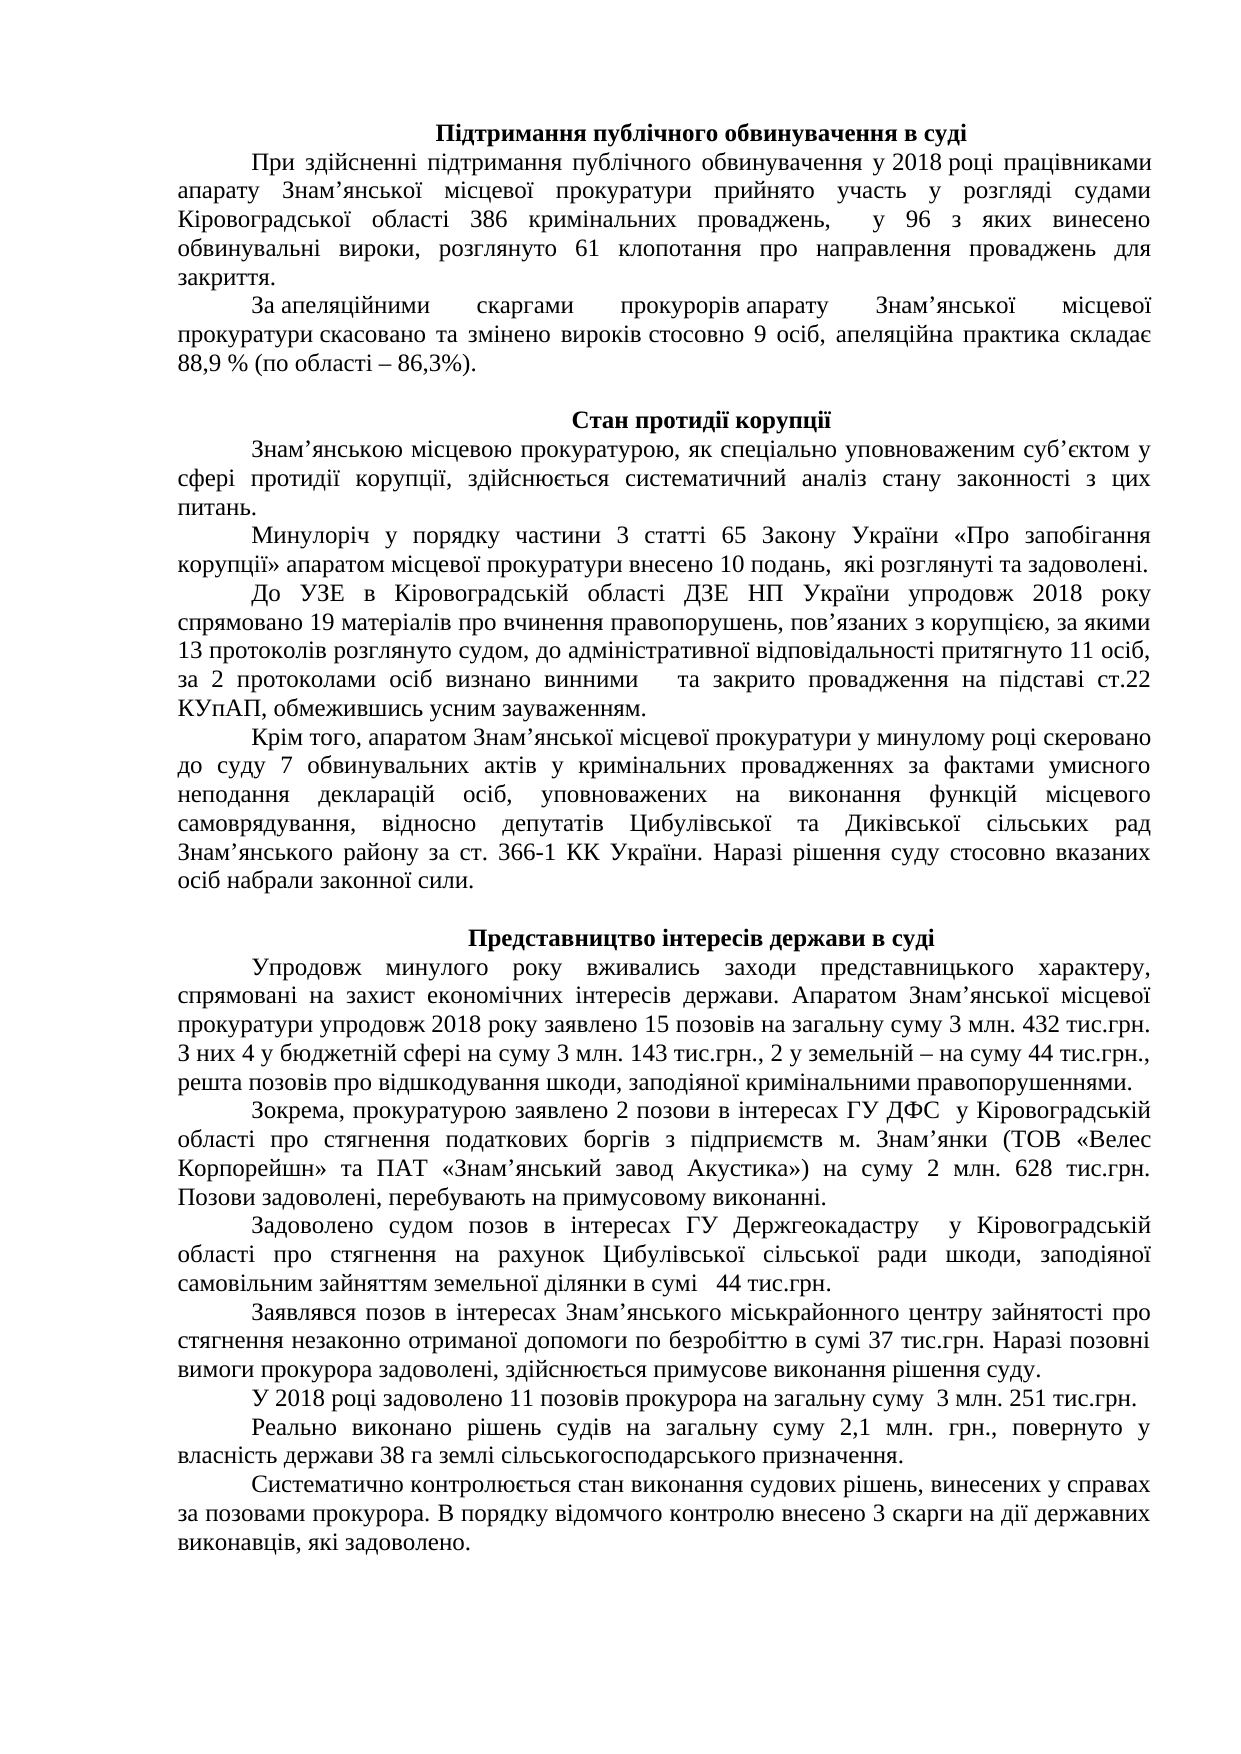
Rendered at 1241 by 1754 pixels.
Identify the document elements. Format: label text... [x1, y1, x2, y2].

text За апеляційними скаргами прокурорів апарату Знам’янської місцевої прокуратури скасовано та змінено вироків стосовно 9 осіб, апеляційна практика складає 88,9 % (по області – 86,3%). [177, 291, 1152, 377]
text Стан протидії корупції [177, 406, 1152, 434]
text Підтримання публічного обвинувачення в суді [177, 118, 1152, 147]
text Задоволено судом позов в інтересах ГУ Держгеокадастру у Кіровоградській області про стягнення на рахунок Цибулівської сільської ради шкоди, заподіяної самовільним зайняттям земельної ділянки в сумі 44 тис.грн. [177, 1211, 1152, 1297]
text Крім того, апаратом Знам’янської місцевої прокуратури у минулому році скеровано до суду 7 обвинувальних актів у кримінальних провадженнях за фактами умисного неподання декларацій осіб, уповноважених на виконання функцій місцевого самоврядування, відносно депутатів Цибулівської та Диківської сільських рад Знам’янського району за ст. 366-1 КК України. Наразі рішення суду стосовно вказаних осіб набрали законної сили. [177, 722, 1152, 894]
text У 2018 році задоволено 11 позовів прокурора на загальну суму 3 млн. 251 тис.грн. [177, 1383, 1152, 1412]
text При здійсненні підтримання публічного обвинувачення у 2018 році працівниками апарату Знам’янської місцевої прокуратури прийнято участь у розгляді судами Кіровоградської області 386 кримінальних проваджень, у 96 з яких винесено обвинувальні вироки, розглянуто 61 клопотання про направлення проваджень для закриття. [177, 147, 1152, 291]
text До УЗЕ в Кіровоградській області ДЗЕ НП України упродовж 2018 року спрямовано 19 матеріалів про вчинення правопорушень, пов’язаних з корупцією, за якими 13 протоколів розглянуто судом, до адміністративної відповідальності притягнуто 11 осіб, за 2 протоколами осіб визнано винними та закрито провадження на підставі ст.22 КУпАП, обмежившись усним зауваженням. [177, 578, 1152, 722]
text Заявлявся позов в інтересах Знам’янського міськрайонного центру зайнятості про стягнення незаконно отриманої допомоги по безробіттю в сумі 37 тис.грн. Наразі позовні вимоги прокурора задоволені, здійснюється примусове виконання рішення суду. [177, 1297, 1152, 1383]
text Представництво інтересів держави в суді [177, 923, 1152, 952]
text Упродовж минулого року вживались заходи представницького характеру, спрямовані на захист економічних інтересів держави. Апаратом Знам’янської місцевої прокуратури упродовж 2018 року заявлено 15 позовів на загальну суму 3 млн. 432 тис.грн. З них 4 у бюджетній сфері на суму 3 млн. 143 тис.грн., 2 у земельній – на суму 44 тис.грн., решта позовів про відшкодування шкоди, заподіяної кримінальними правопорушеннями. [177, 952, 1152, 1096]
text Систематично контролюється стан виконання судових рішень, винесених у справах за позовами прокурора. В порядку відомчого контролю внесено 3 скарги на дії державних виконавців, які задоволено. [177, 1469, 1152, 1616]
text Реально виконано рішень судів на загальну суму 2,1 млн. грн., повернуто у власність держави 38 га землі сільськогосподарського призначення. [177, 1412, 1152, 1469]
text Минулоріч у порядку частини 3 статті 65 Закону України «Про запобігання корупції» апаратом місцевої прокуратури внесено 10 подань, які розглянуті та задоволені. [177, 521, 1152, 578]
text Знам’янською місцевою прокуратурою, як спеціально уповноваженим суб’єктом у сфері протидії корупції, здійснюється систематичний аналіз стану законності з цих питань. [177, 434, 1152, 521]
text Зокрема, прокуратурою заявлено 2 позови в інтересах ГУ ДФС у Кіровоградській області про стягнення податкових боргів з підприємств м. Знам’янки (ТОВ «Велес Корпорейшн» та ПАТ «Знам’янський завод Акустика») на суму 2 млн. 628 тис.грн. Позови задоволені, перебувають на примусовому виконанні. [177, 1096, 1152, 1211]
